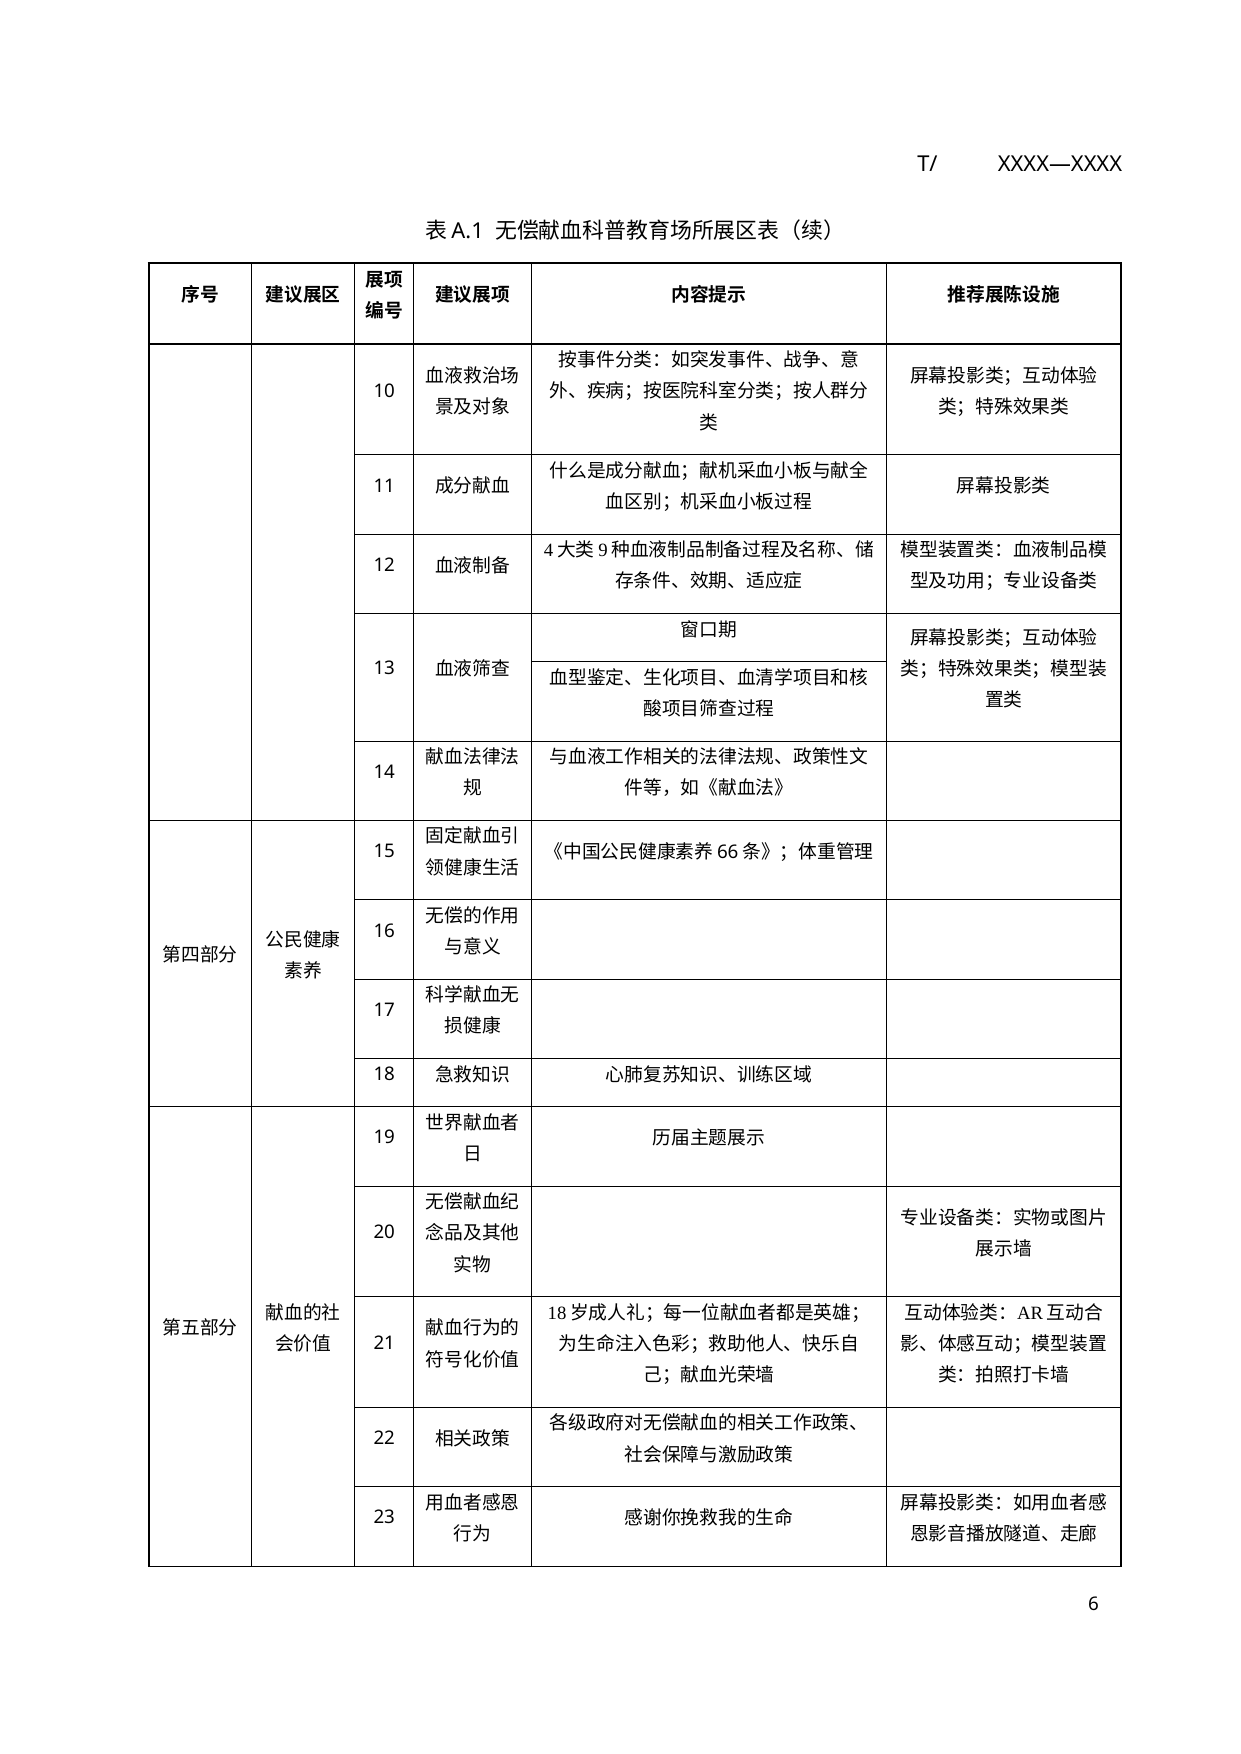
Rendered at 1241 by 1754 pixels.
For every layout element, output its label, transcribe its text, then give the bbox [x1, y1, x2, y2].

table_cell [252, 345, 354, 820]
table_cell 第四部分 [150, 821, 251, 1106]
table_header 建议展区 [252, 264, 354, 343]
table_cell 公民健康素养 [252, 821, 354, 1106]
table_cell 21 [355, 1297, 413, 1407]
table_header 推荐展陈设施 [887, 264, 1120, 343]
table_cell 互动体验类：AR互动合影、体感互动；模型装置类：拍照打卡墙 [887, 1297, 1120, 1407]
table_cell 屏幕投影类 [887, 455, 1120, 534]
table_cell 急救知识 [414, 1059, 531, 1106]
table_cell 献血行为的符号化价值 [414, 1297, 531, 1407]
table_cell 固定献血引领健康生活 [414, 821, 531, 899]
table_cell 20 [355, 1187, 413, 1296]
table_cell 世界献血者日 [414, 1107, 531, 1186]
table_cell 献血的社会价值 [252, 1107, 354, 1566]
table_cell 17 [355, 980, 413, 1058]
table_cell 用血者感恩行为 [414, 1487, 531, 1566]
table_cell 相关政策 [414, 1408, 531, 1486]
table_cell 什么是成分献血；献机采血小板与献全血区别；机采血小板过程 [532, 455, 886, 534]
table_cell 血液制备 [414, 535, 531, 613]
table_header 序号 [150, 264, 251, 343]
table_cell 18岁成人礼；每一位献血者都是英雄；为生命注入色彩；救助他人、快乐自己；献血光荣墙 [532, 1297, 886, 1407]
table_cell [887, 1107, 1120, 1186]
table_header 展项编号 [355, 264, 413, 343]
table_cell 第五部分 [150, 1107, 251, 1566]
table_cell 专业设备类：实物或图片展示墙 [887, 1187, 1120, 1296]
table_cell 模型装置类：血液制品模型及功用；专业设备类 [887, 535, 1120, 613]
table_cell 12 [355, 535, 413, 613]
table_cell 与血液工作相关的法律法规、政策性文件等，如《献血法》 [532, 742, 886, 820]
table_cell [532, 1187, 886, 1296]
text 表A.1 无偿献血科普教育场所展区表（续） [148, 213, 1122, 245]
table_cell 各级政府对无偿献血的相关工作政策、社会保障与激励政策 [532, 1408, 886, 1486]
table_cell 窗口期 [532, 614, 886, 661]
table_cell 按事件分类：如突发事件、战争、意外、疾病；按医院科室分类；按人群分类 [532, 345, 886, 454]
table_cell 历届主题展示 [532, 1107, 886, 1186]
table_cell 科学献血无损健康 [414, 980, 531, 1058]
table_cell 18 [355, 1059, 413, 1106]
table_cell 血型鉴定、生化项目、血清学项目和核酸项目筛查过程 [532, 662, 886, 741]
table_cell 屏幕投影类：如用血者感恩影音播放隧道、走廊 [887, 1487, 1120, 1566]
table_cell 16 [355, 900, 413, 979]
table_header 建议展项 [414, 264, 531, 343]
table_cell [887, 1408, 1120, 1486]
table_cell 22 [355, 1408, 413, 1486]
table_cell [532, 980, 886, 1058]
table_cell 屏幕投影类；互动体验类；特殊效果类；模型装置类 [887, 614, 1120, 741]
table_cell [532, 900, 886, 979]
table_cell 无偿的作用与意义 [414, 900, 531, 979]
table_cell [887, 980, 1120, 1058]
table_cell [150, 345, 251, 820]
table_cell [887, 821, 1120, 899]
table_header 内容提示 [532, 264, 886, 343]
table_cell 23 [355, 1487, 413, 1566]
table_cell [887, 900, 1120, 979]
table_cell 11 [355, 455, 413, 534]
table_cell [887, 1059, 1120, 1106]
table_cell 4大类9种血液制品制备过程及名称、储存条件、效期、适应症 [532, 535, 886, 613]
table_cell 血液救治场景及对象 [414, 345, 531, 454]
table_cell 屏幕投影类；互动体验类；特殊效果类 [887, 345, 1120, 454]
table_cell [887, 742, 1120, 820]
table_cell 10 [355, 345, 413, 454]
table_cell 14 [355, 742, 413, 820]
table_cell 13 [355, 614, 413, 741]
table_cell 无偿献血纪念品及其他实物 [414, 1187, 531, 1296]
table_cell 19 [355, 1107, 413, 1186]
table_cell 献血法律法规 [414, 742, 531, 820]
table_cell 血液筛查 [414, 614, 531, 741]
table_cell 15 [355, 821, 413, 899]
table_cell 成分献血 [414, 455, 531, 534]
table_cell 心肺复苏知识、训练区域 [532, 1059, 886, 1106]
table_cell 《中国公民健康素养66条》；体重管理 [532, 821, 886, 899]
table_cell 感谢你挽救我的生命 [532, 1487, 886, 1566]
